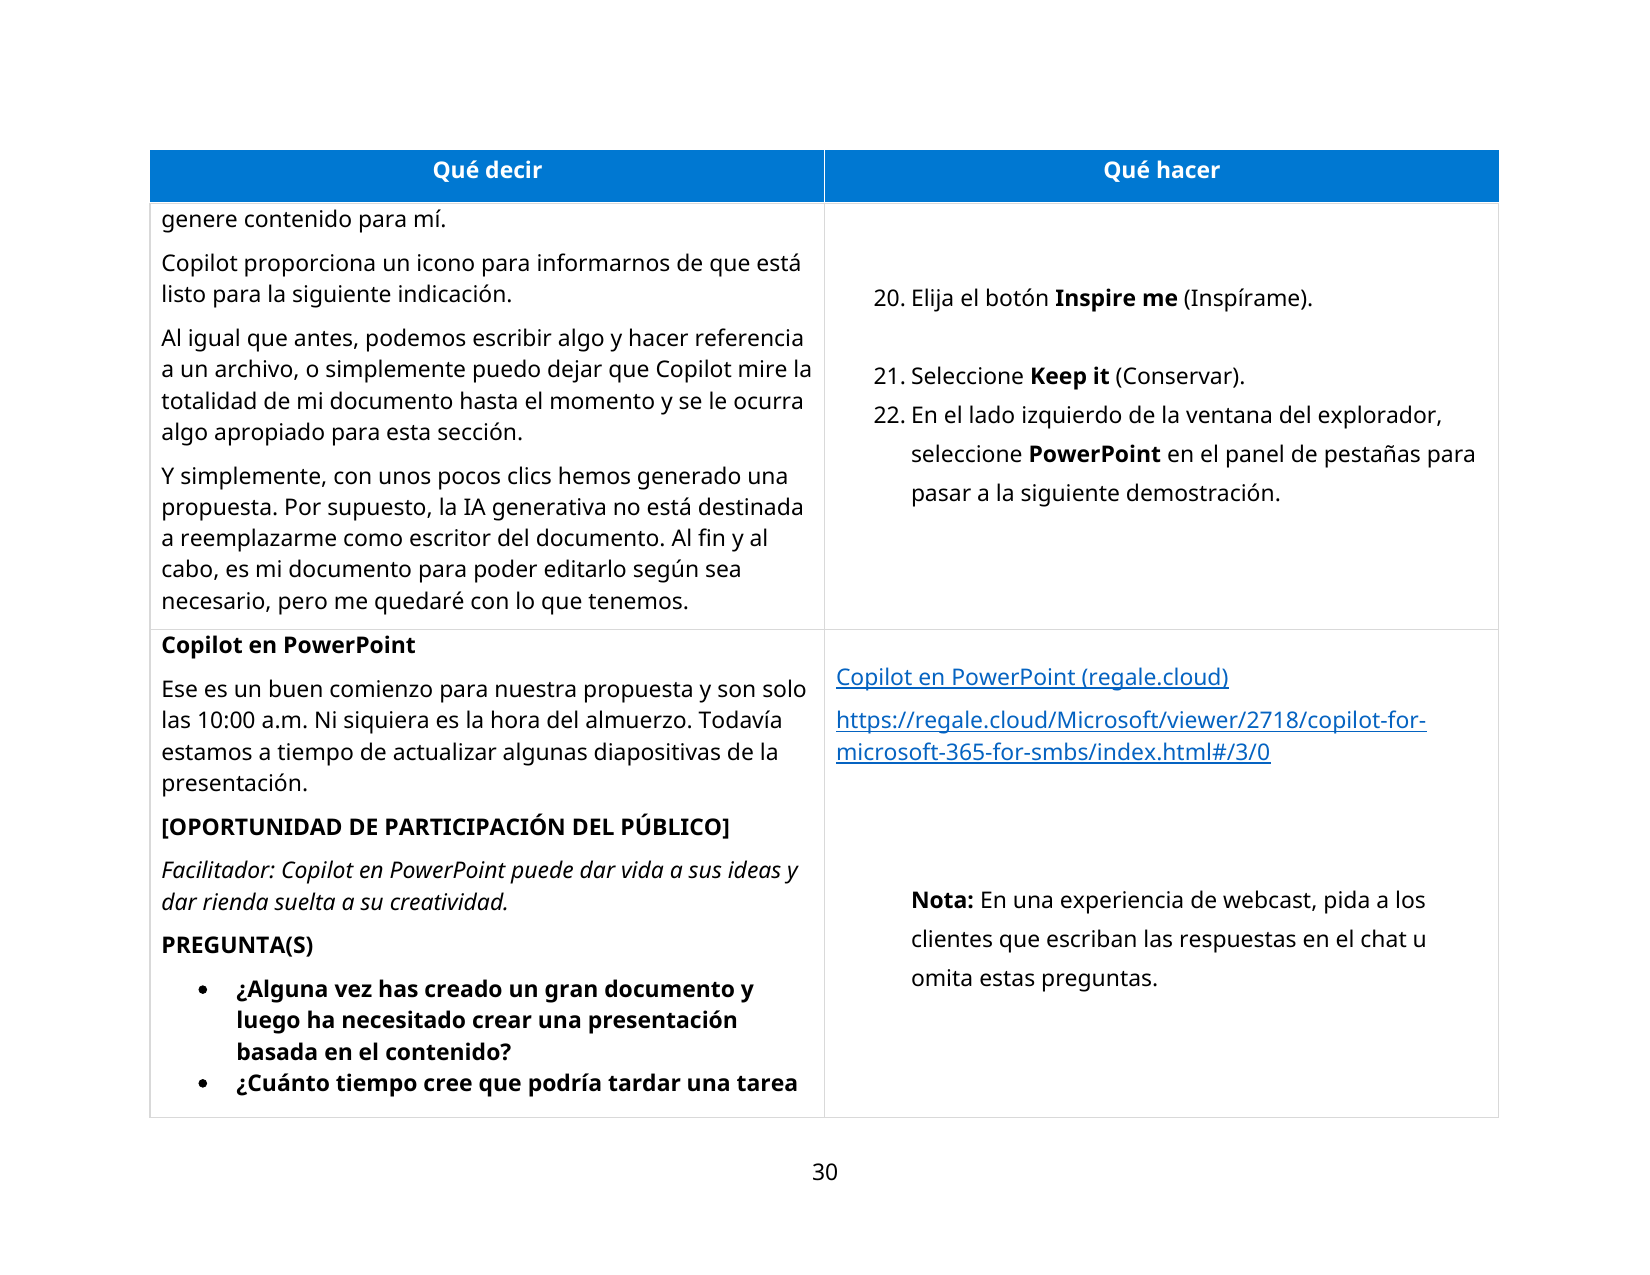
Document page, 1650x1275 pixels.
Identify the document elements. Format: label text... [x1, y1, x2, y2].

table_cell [825, 204, 1498, 628]
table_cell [151, 630, 824, 1117]
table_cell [151, 204, 824, 628]
table_header Qué hacer [825, 150, 1499, 202]
table_header Qué decir [150, 150, 824, 202]
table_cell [825, 630, 1498, 1117]
